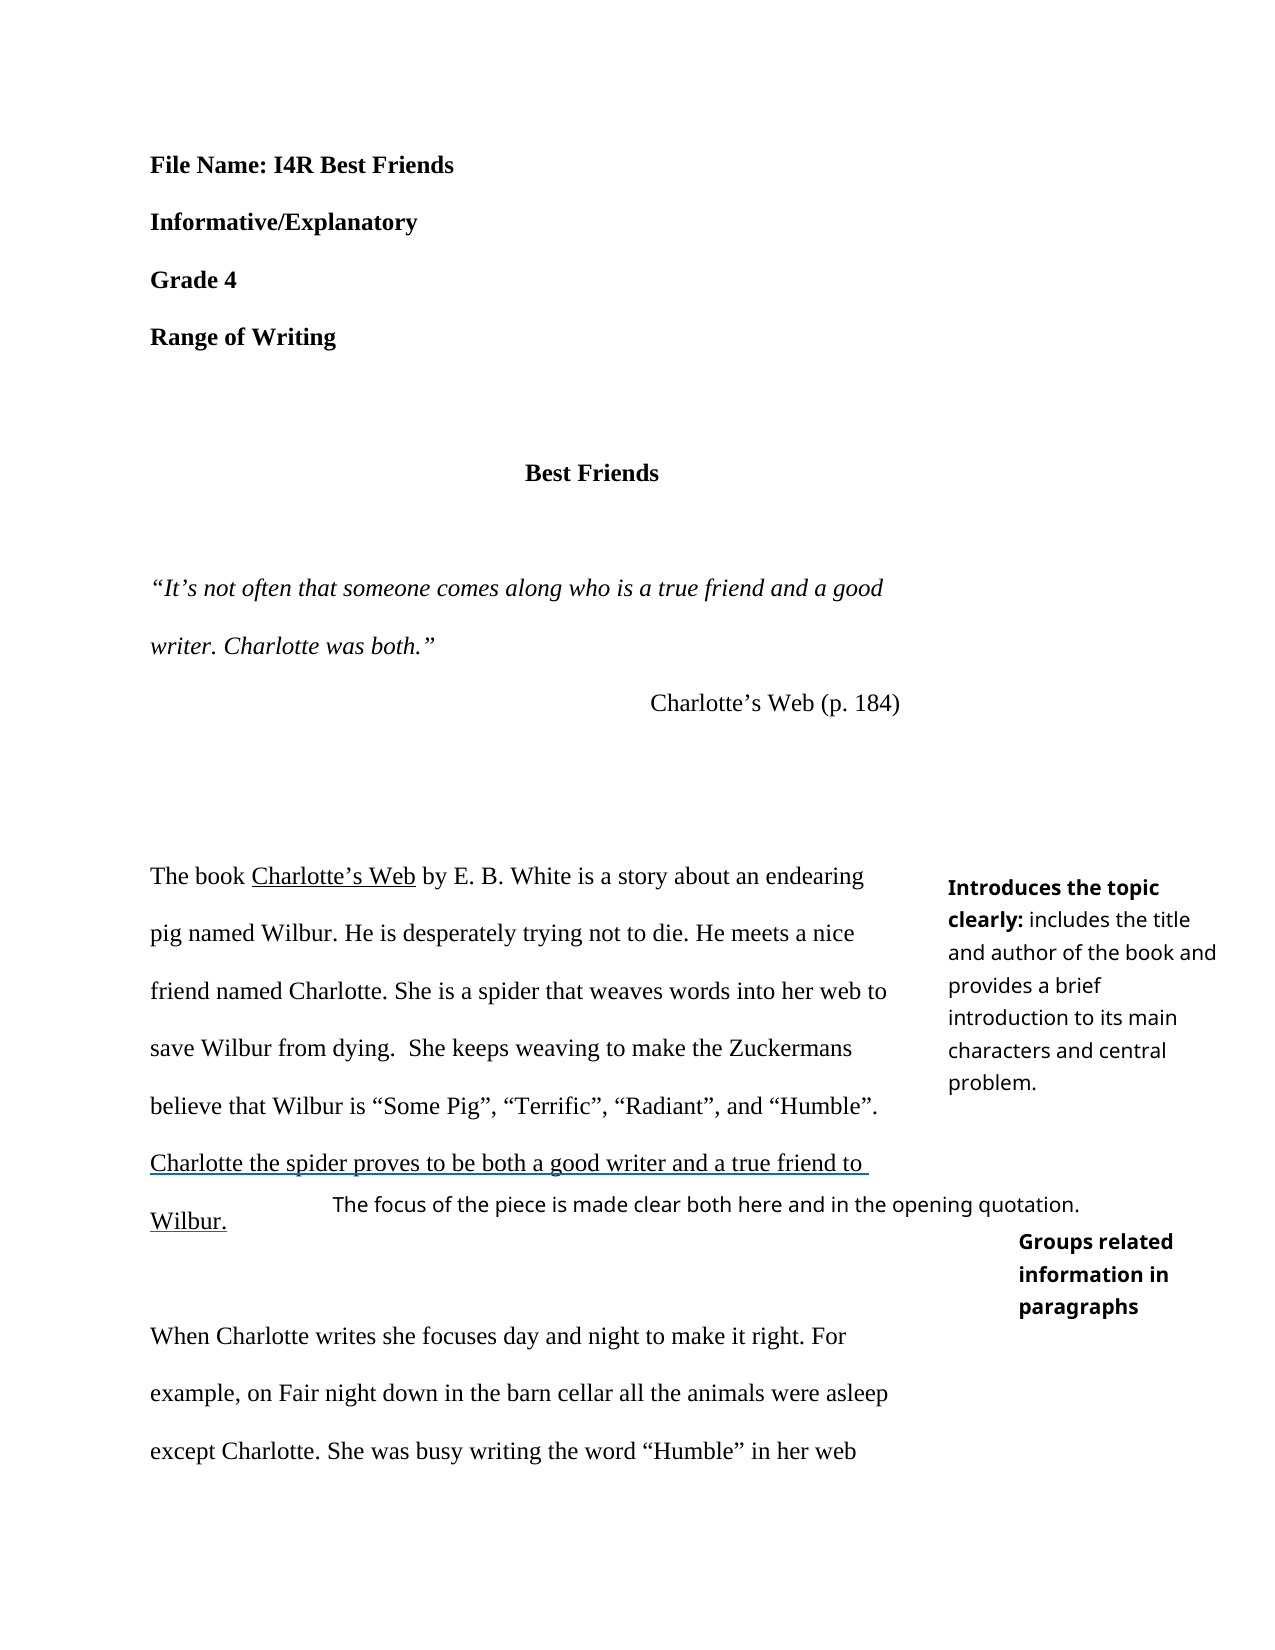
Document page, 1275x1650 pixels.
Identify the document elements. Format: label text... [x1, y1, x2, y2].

text Charlotte’s Web (p. 184) [150, 688, 900, 717]
text Best Friends [525, 458, 900, 487]
text Grade 4 [150, 265, 1125, 294]
text “It’s not often that someone comes along who is a true friend and a good writer. Charlotte was both.” [150, 573, 900, 659]
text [150, 1321, 900, 1464]
text Informative/Explanatory [150, 207, 1125, 236]
text The book Charlotte’s Web by E. B. White is a story about an endearing pig named Wilbur. He is desperately trying not to die. He meets a nice friend named Charlotte. She is a spider that weaves words into her web to save Wilbur from dying. She keeps weaving to make the Zuckermans believe that Wilbur is “Some Pig”, “Terrific”, “Radiant”, and “Humble”. Charlotte the spider proves to be both a good writer and a true friend to Wilbur. [150, 861, 900, 1234]
text File Name: I4R Best Friends [150, 150, 1125, 179]
text Range of Writing [150, 322, 1125, 351]
